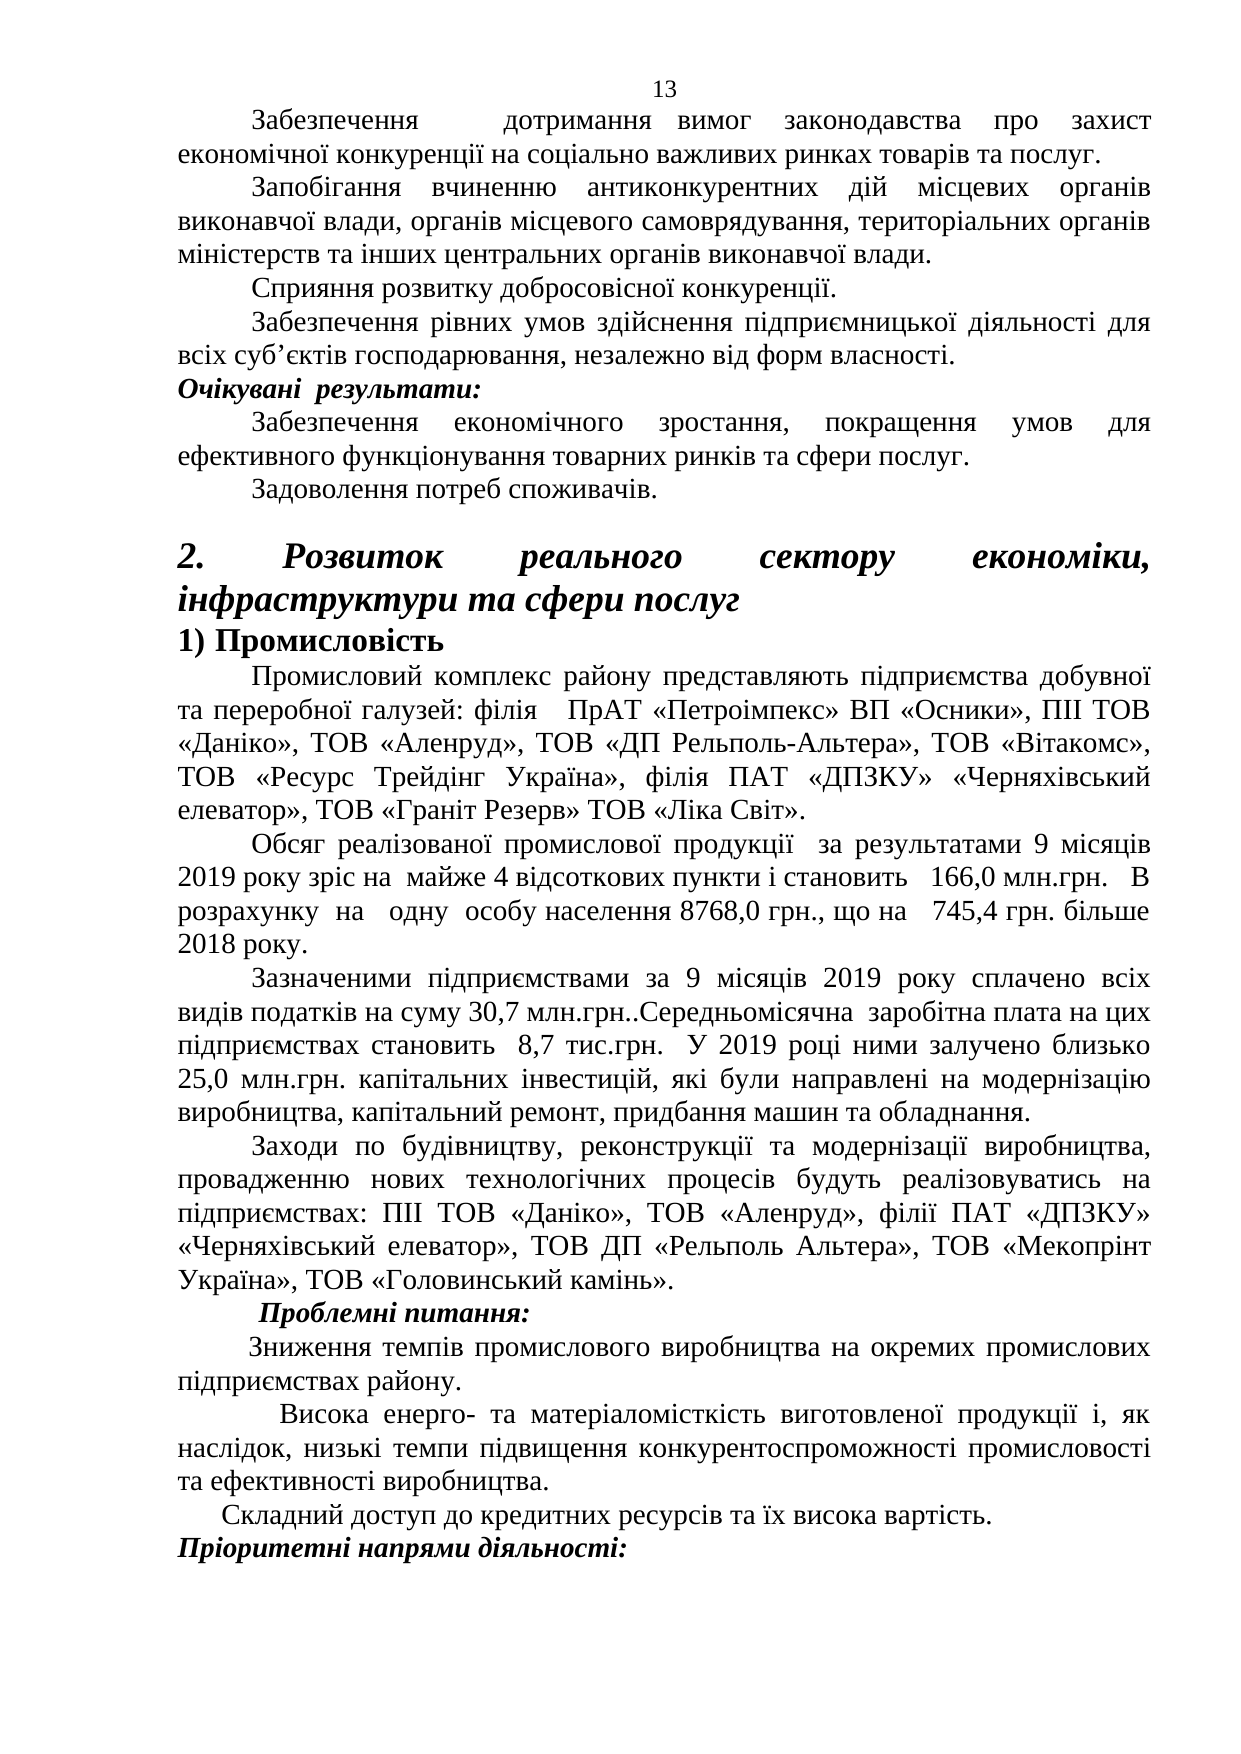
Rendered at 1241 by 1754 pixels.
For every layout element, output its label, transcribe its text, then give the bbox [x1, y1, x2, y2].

text Задоволення потреб споживачів. [177, 471, 1152, 505]
list Промисловість [177, 620, 1152, 658]
text Запобігання вчиненню антиконкурентних дій місцевих органів виконавчої влади, органів місцевого самоврядування, територіальних органів міністерств та інших центральних органів виконавчої влади. [177, 169, 1152, 270]
text Сприяння розвитку добросовісної конкуренції. [177, 270, 1152, 304]
text Очікувані результати: [177, 371, 1152, 404]
text Обсяг реалізованої промислової продукції за результатами 9 місяців 2019 року зріс на майже 4 відсоткових пункти і становить 166,0 млн.грн. В розрахунку на одну особу населення 8768,0 грн., що на 745,4 грн. більше 2018 року. [177, 826, 1152, 960]
text Пріоритетні напрями діяльності: [177, 1530, 1152, 1564]
text Проблемні питання: [177, 1296, 1152, 1329]
text Зниження темпів промислового виробництва на окремих промислових підприємствах району. [177, 1329, 1152, 1396]
text Промисловий комплекс району представляють підприємства добувної та переробної галузей: філія ПрАТ «Петроімпекс» ВП «Осники», ПІІ ТОВ «Даніко», ТОВ «Аленруд», ТОВ «ДП Рельполь-Альтера», ТОВ «Вітакомс», ТОВ «Ресурс Трейдінг Україна», філія ПАТ «ДПЗКУ» «Черняхівський елеватор», ТОВ «Граніт Резерв» ТОВ «Ліка Світ». [177, 658, 1152, 826]
text 2. Розвиток реального сектору економіки, інфраструктури та сфери послуг [177, 534, 1152, 620]
text Забезпечення рівних умов здійснення підприємницької діяльності для всіх суб’єктів господарювання, незалежно від форм власності. [177, 304, 1152, 371]
text Заходи по будівництву, реконструкції та модернізації виробництва, провадженню нових технологічних процесів будуть реалізовуватись на підприємствах: ПІІ ТОВ «Даніко», ТОВ «Аленруд», філії ПАТ «ДПЗКУ» «Черняхівський елеватор», ТОВ ДП «Рельполь Альтера», ТОВ «Мекопрінт Україна», ТОВ «Головинський камінь». [177, 1128, 1152, 1296]
text Забезпечення економічного зростання, покращення умов для ефективного функціонування товарних ринків та сфери послуг. [177, 404, 1152, 471]
text Зазначеними підприємствами за 9 місяців 2019 року сплачено всіх видів податків на суму 30,7 млн.грн..Середньомісячна заробітна плата на цих підприємствах становить 8,7 тис.грн. У 2019 році ними залучено близько 25,0 млн.грн. капітальних інвестицій, які були направлені на модернізацію виробництва, капітальний ремонт, придбання машин та обладнання. [177, 960, 1152, 1128]
text Забезпечення дотримання вимог законодавства про захист економічної конкуренції на соціально важливих ринках товарів та послуг. [177, 102, 1152, 169]
text Висока енерго- та матеріаломісткість виготовленої продукції і, як наслідок, низькі темпи підвищення конкурентоспроможності промисловості та ефективності виробництва. [177, 1396, 1152, 1497]
text Складний доступ до кредитних ресурсів та їх висока вартість. [177, 1497, 1152, 1530]
